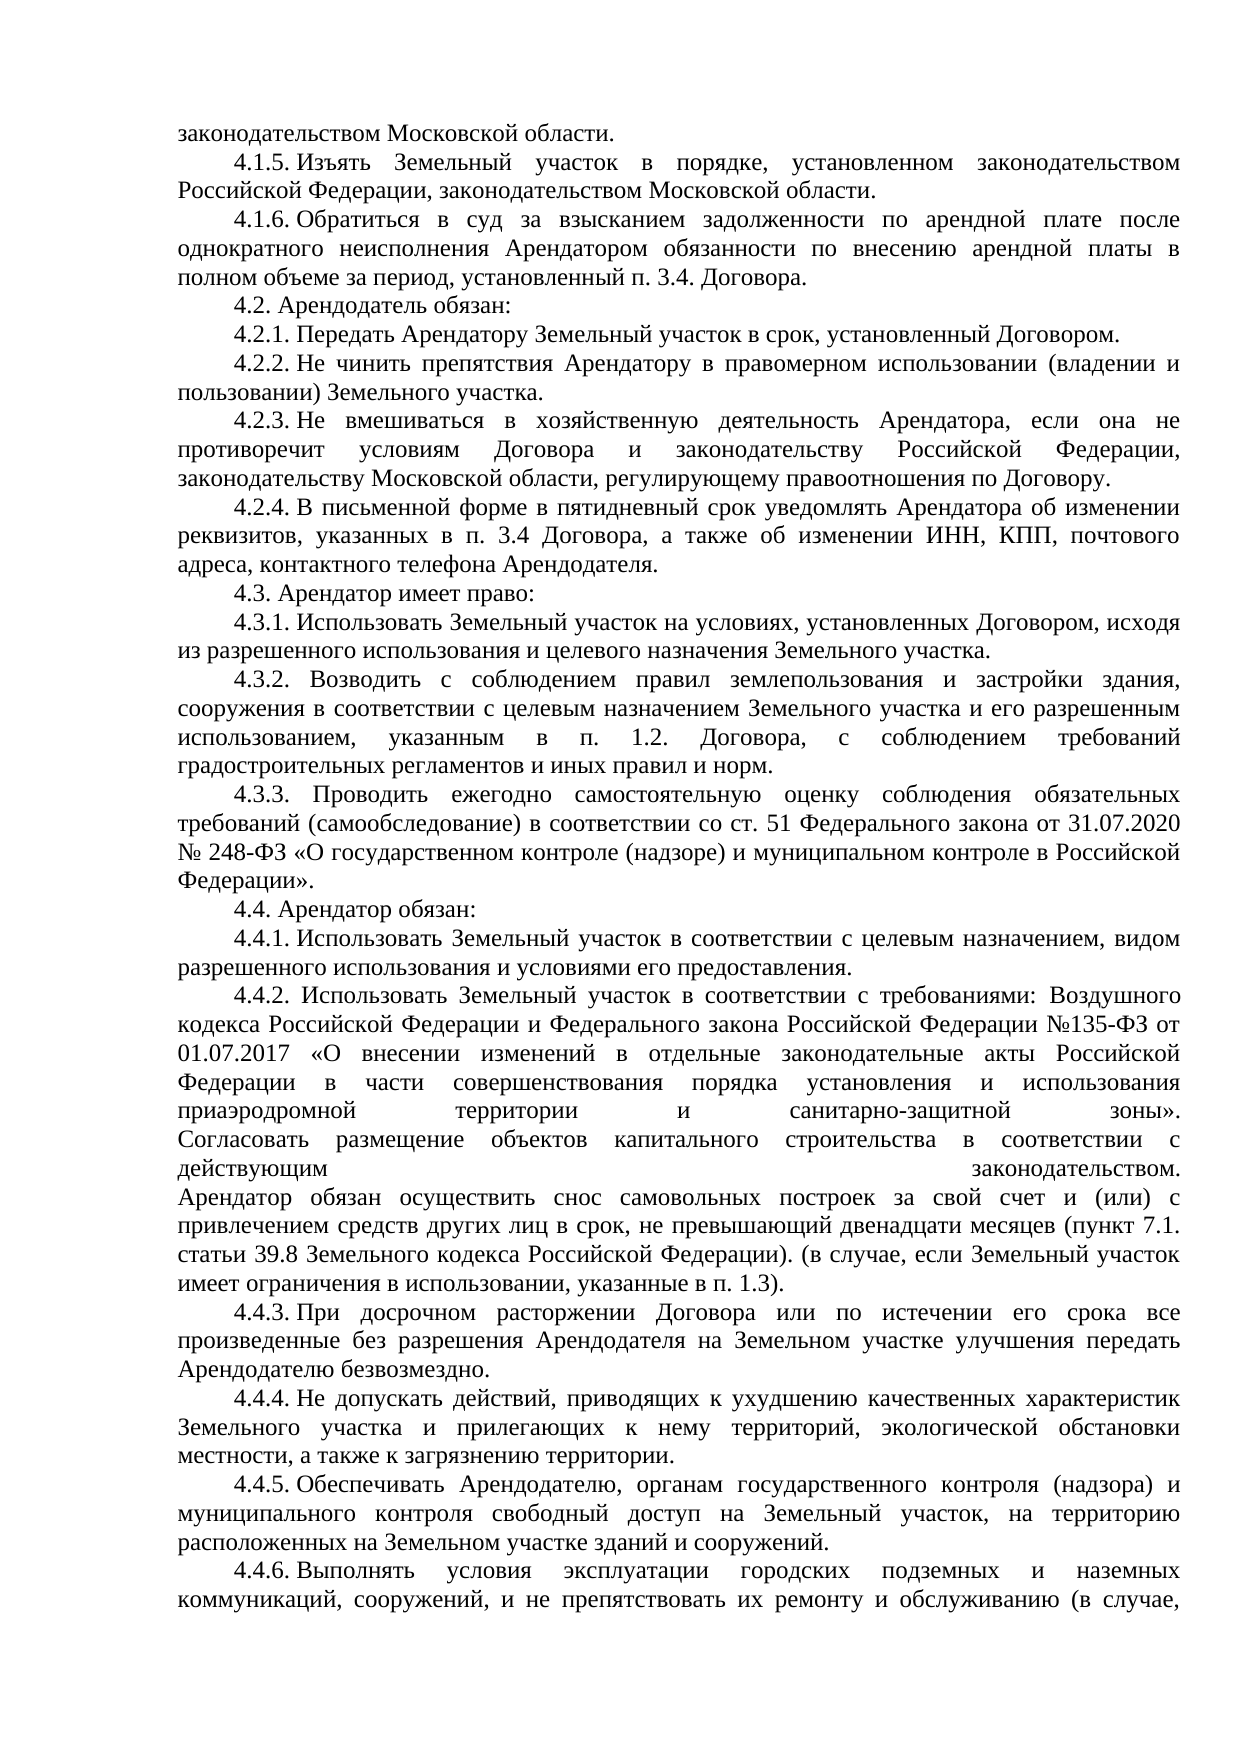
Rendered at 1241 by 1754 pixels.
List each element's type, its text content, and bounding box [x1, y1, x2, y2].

text 4.4.4. Не допускать действий, приводящих к ухудшению качественных характеристик Земельного участка и прилегающих к нему территорий, экологической обстановки местности, а также к загрязнению территории. [177, 1383, 1181, 1469]
text 4.2.2. Не чинить препятствия Арендатору в правомерном использовании (владении и пользовании) Земельного участка. [177, 348, 1181, 406]
text 4.4.5. Обеспечивать Арендодателю, органам государственного контроля (надзора) и муниципального контроля свободный доступ на Земельный участок, на территорию расположенных на Земельном участке зданий и сооружений. [177, 1469, 1181, 1556]
text 4.3.2. Возводить с соблюдением правил землепользования и застройки здания, сооружения в соответствии с целевым назначением Земельного участка и его разрешенным использованием, указанным в п. 1.2. Договора, с соблюдением требований градостроительных регламентов и иных правил и норм. [177, 664, 1181, 779]
text 4.4. Арендатор обязан: [177, 894, 1181, 923]
text 4.3.3. Проводить ежегодно самостоятельную оценку соблюдения обязательных требований (самообследование) в соответствии со ст. 51 Федерального закона от 31.07.2020 № 248-ФЗ «О государственном контроле (надзоре) и муниципальном контроле в Российской Федерации». [177, 779, 1181, 894]
text 4.4.1. Использовать Земельный участок в соответствии с целевым назначением, видом разрешенного использования и условиями его предоставления. [177, 923, 1181, 981]
text 4.2.3. Не вмешиваться в хозяйственную деятельность Арендатора, если она не противоречит условиям Договора и законодательству Российской Федерации, законодательству Московской области, регулирующему правоотношения по Договору. [177, 406, 1181, 492]
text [177, 118, 1181, 147]
text 4.1.6. Обратиться в суд за взысканием задолженности по арендной плате после однократного неисполнения Арендатором обязанности по внесению арендной платы в полном объеме за период, установленный п. 3.4. Договора. [177, 204, 1181, 291]
text 4.4.3. При досрочном расторжении Договора или по истечении его срока все произведенные без разрешения Арендодателя на Земельном участке улучшения передать Арендодателю безвозмездно. [177, 1297, 1181, 1383]
text 4.3. Арендатор имеет право: [177, 578, 1181, 607]
text 4.2.1. Передать Арендатору Земельный участок в срок, установленный Договором. [177, 319, 1181, 348]
text 4.2. Арендодатель обязан: [177, 291, 1181, 319]
text 4.3.1. Использовать Земельный участок на условиях, установленных Договором, исходя из разрешенного использования и целевого назначения Земельного участка. [177, 607, 1181, 664]
text 4.2.4. В письменной форме в пятидневный срок уведомлять Арендатора об изменении реквизитов, указанных в п. 3.4 Договора, а также об изменении ИНН, КПП, почтового адреса, контактного телефона Арендодателя. [177, 492, 1181, 578]
text 4.1.5. Изъять Земельный участок в порядке, установленном законодательством Российской Федерации, законодательством Московской области. [177, 147, 1181, 204]
text 4.4.2. Использовать Земельный участок в соответствии с требованиями: Воздушного кодекса Российской Федерации и Федерального закона Российской Федерации №135-ФЗ от 01.07.2017 «О внесении изменений в отдельные законодательные акты Российской Федерации в части совершенствования порядка установления и использования приаэродромной территории и санитарно-защитной зоны». Согласовать размещение объектов капитального строительства в соответствии с действующим законодательством. Арендатор обязан осуществить снос самовольных построек за свой счет и (или) с привлечением средств других лиц в срок, не превышающий двенадцати месяцев (пункт 7.1. статьи 39.8 Земельного кодекса Российской Федерации). (в случае, если Земельный участок имеет ограничения в использовании, указанные в п. 1.3). [177, 981, 1181, 1297]
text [177, 1556, 1181, 1613]
